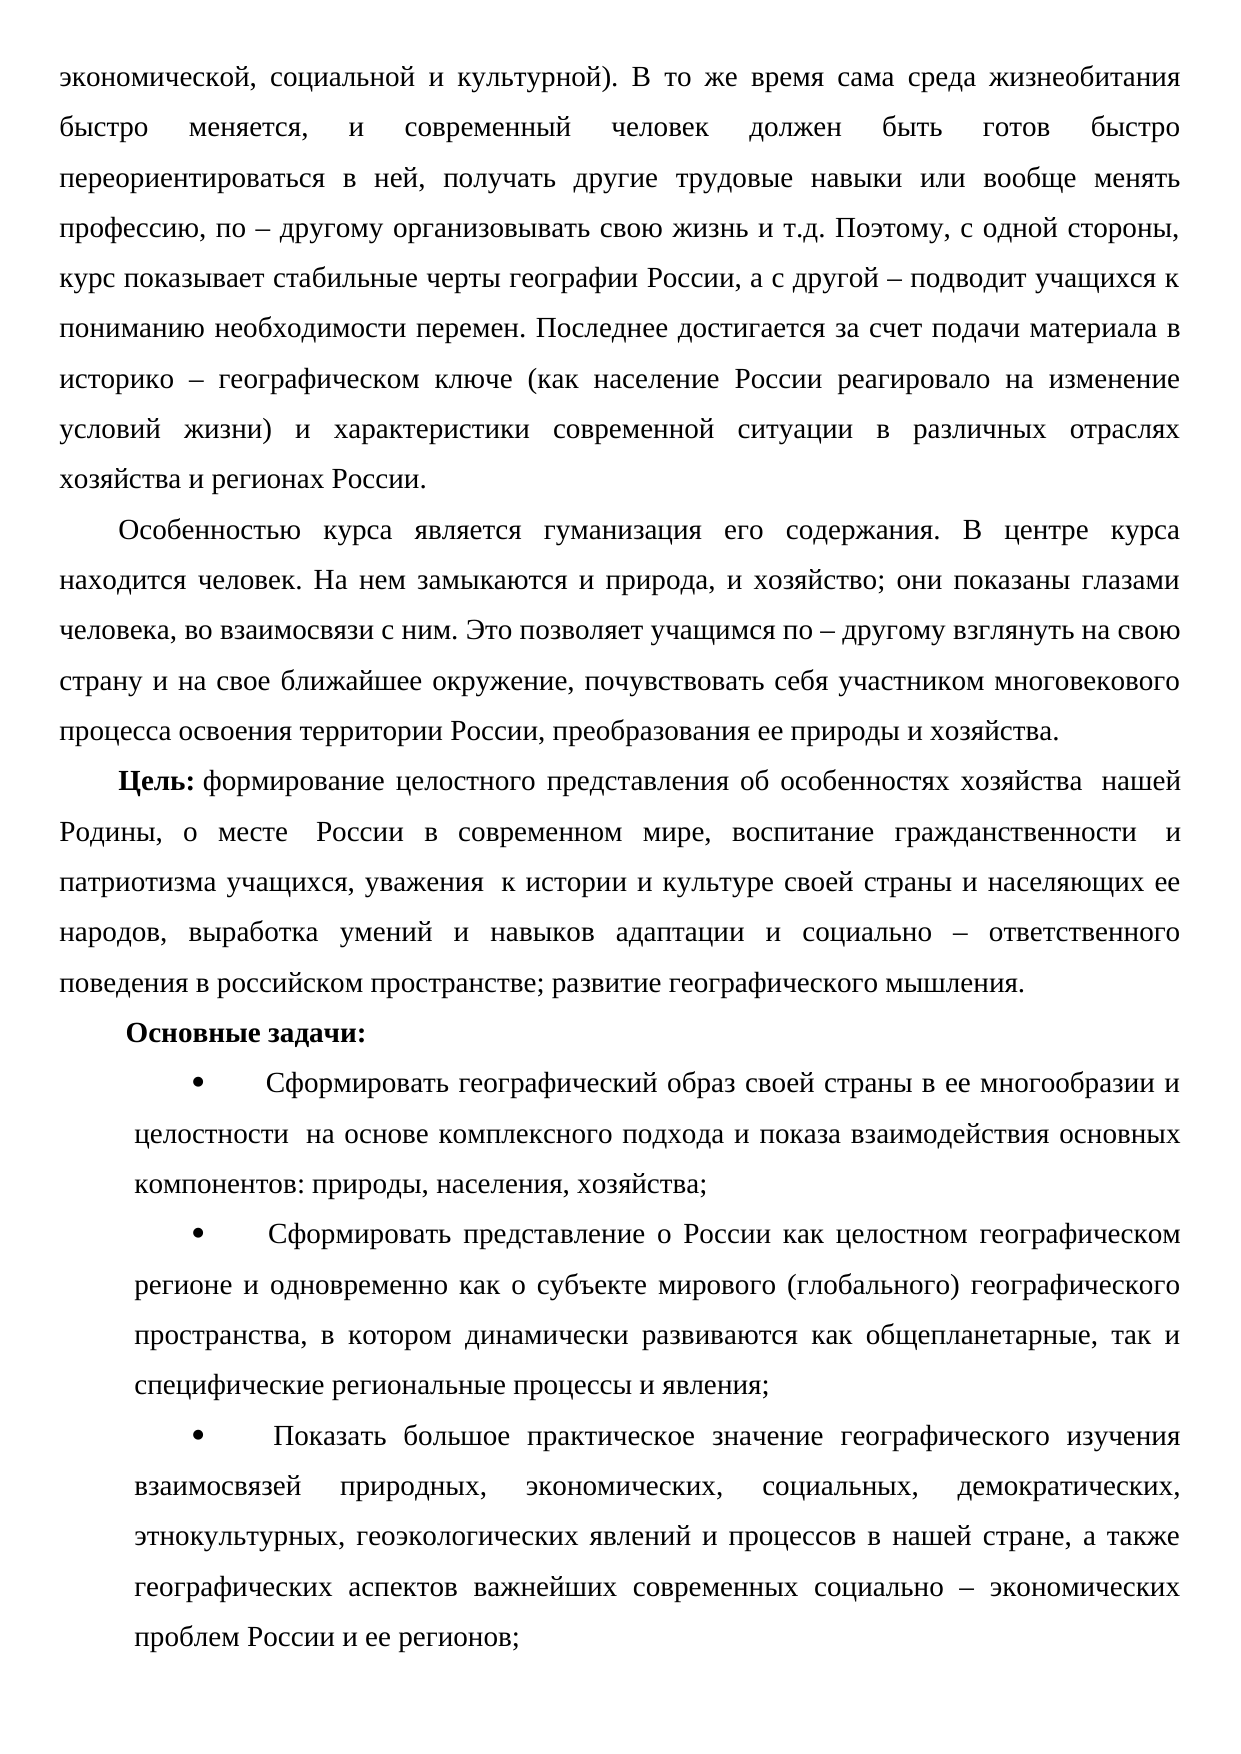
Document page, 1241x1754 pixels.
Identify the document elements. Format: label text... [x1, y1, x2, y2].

text Сформировать географический образ своей страны в ее многообразии и целостности на основе комплексного подхода и показа взаимодействия основных компонентов: природы, населения, хозяйства; [134, 1065, 1181, 1199]
text Цель: формирование целостного представления об особенностях хозяйства нашей Родины, о месте России в современном мире, воспитание гражданственности и патриотизма учащихся, уважения к истории и культуре своей страны и населяющих ее народов, выработка умений и навыков адаптации и социально – ответственного поведения в российском пространстве; развитие географического мышления. [59, 763, 1181, 998]
text Основные задачи: [59, 1015, 1181, 1048]
text Сформировать представление о России как целостном географическом регионе и одновременно как о субъекте мирового (глобального) географического пространства, в котором динамически развиваются как общепланетарные, так и специфические региональные процессы и явления; [134, 1216, 1181, 1401]
text Показать большое практическое значение географического изучения взаимосвязей природных, экономических, социальных, демократических, этнокультурных, геоэкологических явлений и процессов в нашей стране, а также географических аспектов важнейших современных социально – экономических проблем России и ее регионов; [134, 1418, 1181, 1653]
text Особенностью курса является гуманизация его содержания. В центре курса находится человек. На нем замыкаются и природа, и хозяйство; они показаны глазами человека, во взаимосвязи с ним. Это позволяет учащимся по – другому взглянуть на свою страну и на свое ближайшее окружение, почувствовать себя участником многовекового процесса освоения территории России, преобразования ее природы и хозяйства. [59, 512, 1181, 747]
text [59, 59, 1181, 495]
